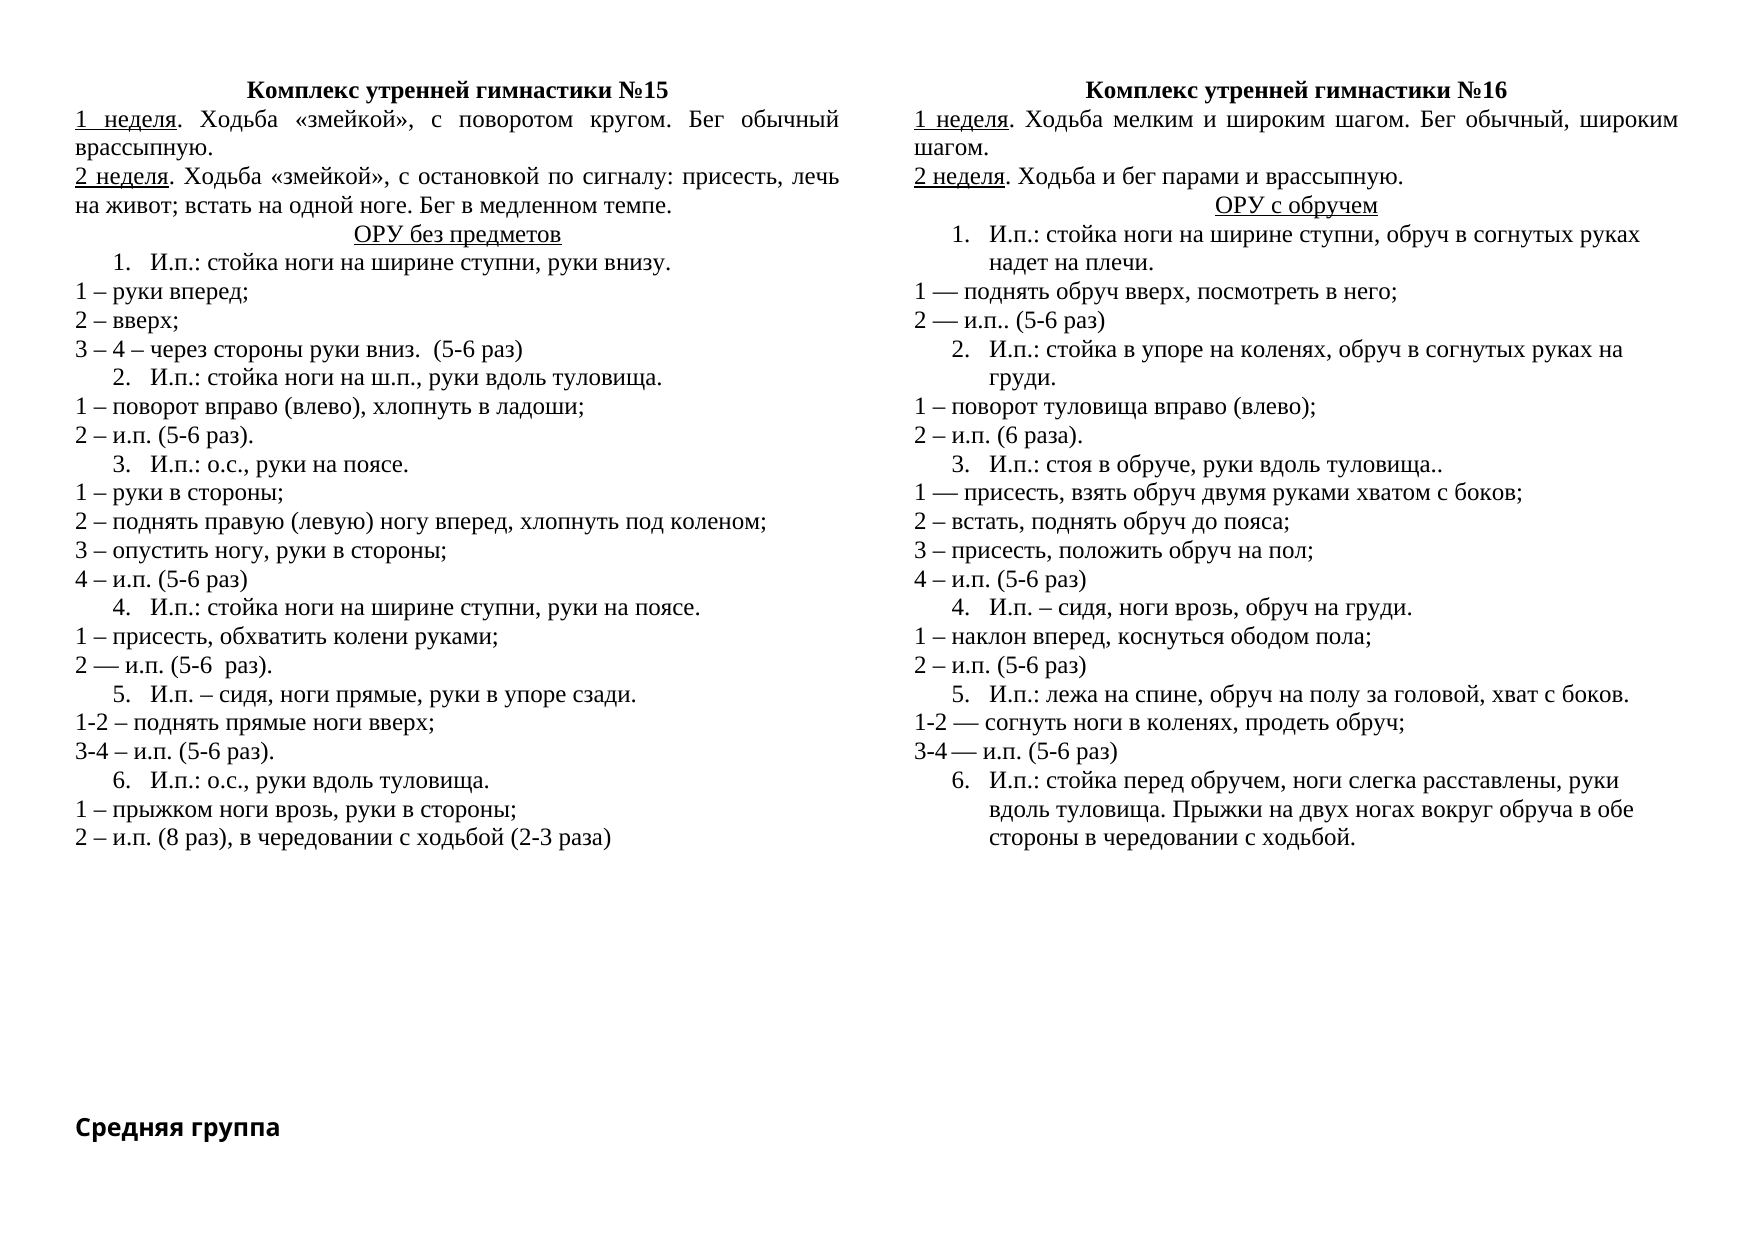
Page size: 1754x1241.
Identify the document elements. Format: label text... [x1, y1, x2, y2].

list И.п.: стойка перед обручем, ноги слегка расставлены, руки вдоль туловища. Прыжки на двух ногах вокруг обруча в обе стороны в чередовании с ходьбой. [951, 765, 1679, 851]
list И.п.: стойка ноги на ширине ступни, руки на поясе. [112, 592, 840, 621]
list И.п.: стойка ноги на ширине ступни, руки внизу. [112, 247, 840, 276]
text 3 – присесть, положить обруч на пол; [914, 535, 1679, 564]
text 2 – и.п. (8 раз), в чередовании с ходьбой (2-3 раза) [75, 822, 840, 851]
text 1 – присесть, обхватить колени руками; [75, 621, 840, 650]
text 4 – и.п. (5-6 раз) [914, 564, 1679, 592]
text 1 – руки вперед; [75, 276, 840, 305]
text 1 — присесть, взять обруч двумя руками хватом с боков; [914, 477, 1679, 506]
text 2 – и.п. (5-6 раз). [75, 420, 840, 449]
text 1 – поворот туловища вправо (влево); [914, 391, 1679, 420]
text Комплекс утренней гимнастики №15 [75, 75, 840, 104]
text 3-4 – и.п. (5-6 раз). [75, 736, 840, 765]
text 3 – опустить ногу, руки в стороны; [75, 535, 840, 564]
text ОРУ с обручем [914, 190, 1679, 219]
list И.п.: стойка ноги на ширине ступни, обруч в согнутых руках надет на плечи. [951, 219, 1679, 276]
text 2 неделя. Ходьба и бег парами и врассыпную. [914, 161, 1679, 190]
text 2 — и.п. (5-6 раз). [75, 650, 840, 679]
text 4 – и.п. (5-6 раз) [75, 564, 840, 592]
list И.п.: стойка в упоре на коленях, обруч в согнутых руках на груди. [951, 334, 1679, 391]
text 1 – руки в стороны; [75, 477, 840, 506]
text 1 – поворот вправо (влево), хлопнуть в ладоши; [75, 391, 840, 420]
list — и.п. (5-6 раз) [914, 736, 1679, 765]
text 3 – 4 – через стороны руки вниз. (5-6 раз) [75, 334, 840, 362]
text 1-2 — согнуть ноги в коленях, продеть обруч; [914, 707, 1679, 736]
text 2 – и.п. (5-6 раз) [914, 650, 1679, 679]
text 1 – наклон вперед, коснуться ободом пола; [914, 621, 1679, 650]
text 2 – и.п. (6 раза). [914, 420, 1679, 449]
list И.п.: стоя в обруче, руки вдоль туловища.. [951, 449, 1679, 477]
text 1 — поднять обруч вверх, посмотреть в него; [914, 276, 1679, 305]
text 1-2 – поднять прямые ноги вверх; [75, 707, 840, 736]
text 2 неделя. Ходьба «змейкой», с остановкой по сигналу: присесть, лечь на живот; встать на одной ноге. Бег в медленном темпе. [75, 161, 840, 219]
text 1 неделя. Ходьба «змейкой», с поворотом кругом. Бег обычный врассыпную. [75, 104, 840, 161]
text 2 – встать, поднять обруч до пояса; [914, 506, 1679, 535]
text Средняя группа [75, 1110, 1679, 1144]
list И.п. – сидя, ноги прямые, руки в упоре сзади. [112, 679, 840, 707]
list И.п.: стойка ноги на ш.п., руки вдоль туловища. [112, 362, 840, 391]
text 1 – прыжком ноги врозь, руки в стороны; [75, 794, 840, 822]
list И.п.: лежа на спине, обруч на полу за головой, хват с боков. [951, 679, 1679, 707]
list И.п. – сидя, ноги врозь, обруч на груди. [951, 592, 1679, 621]
list И.п.: о.с., руки вдоль туловища. [112, 765, 840, 794]
text Комплекс утренней гимнастики №16 [914, 75, 1679, 104]
text ОРУ без предметов [75, 219, 840, 247]
text 2 – поднять правую (левую) ногу вперед, хлопнуть под коленом; [75, 506, 840, 535]
text 2 — и.п.. (5-6 раз) [914, 305, 1679, 334]
text 2 – вверх; [75, 305, 840, 334]
list И.п.: о.с., руки на поясе. [112, 449, 840, 477]
text 1 неделя. Ходьба мелким и широким шагом. Бег обычный, широким шагом. [914, 104, 1679, 161]
